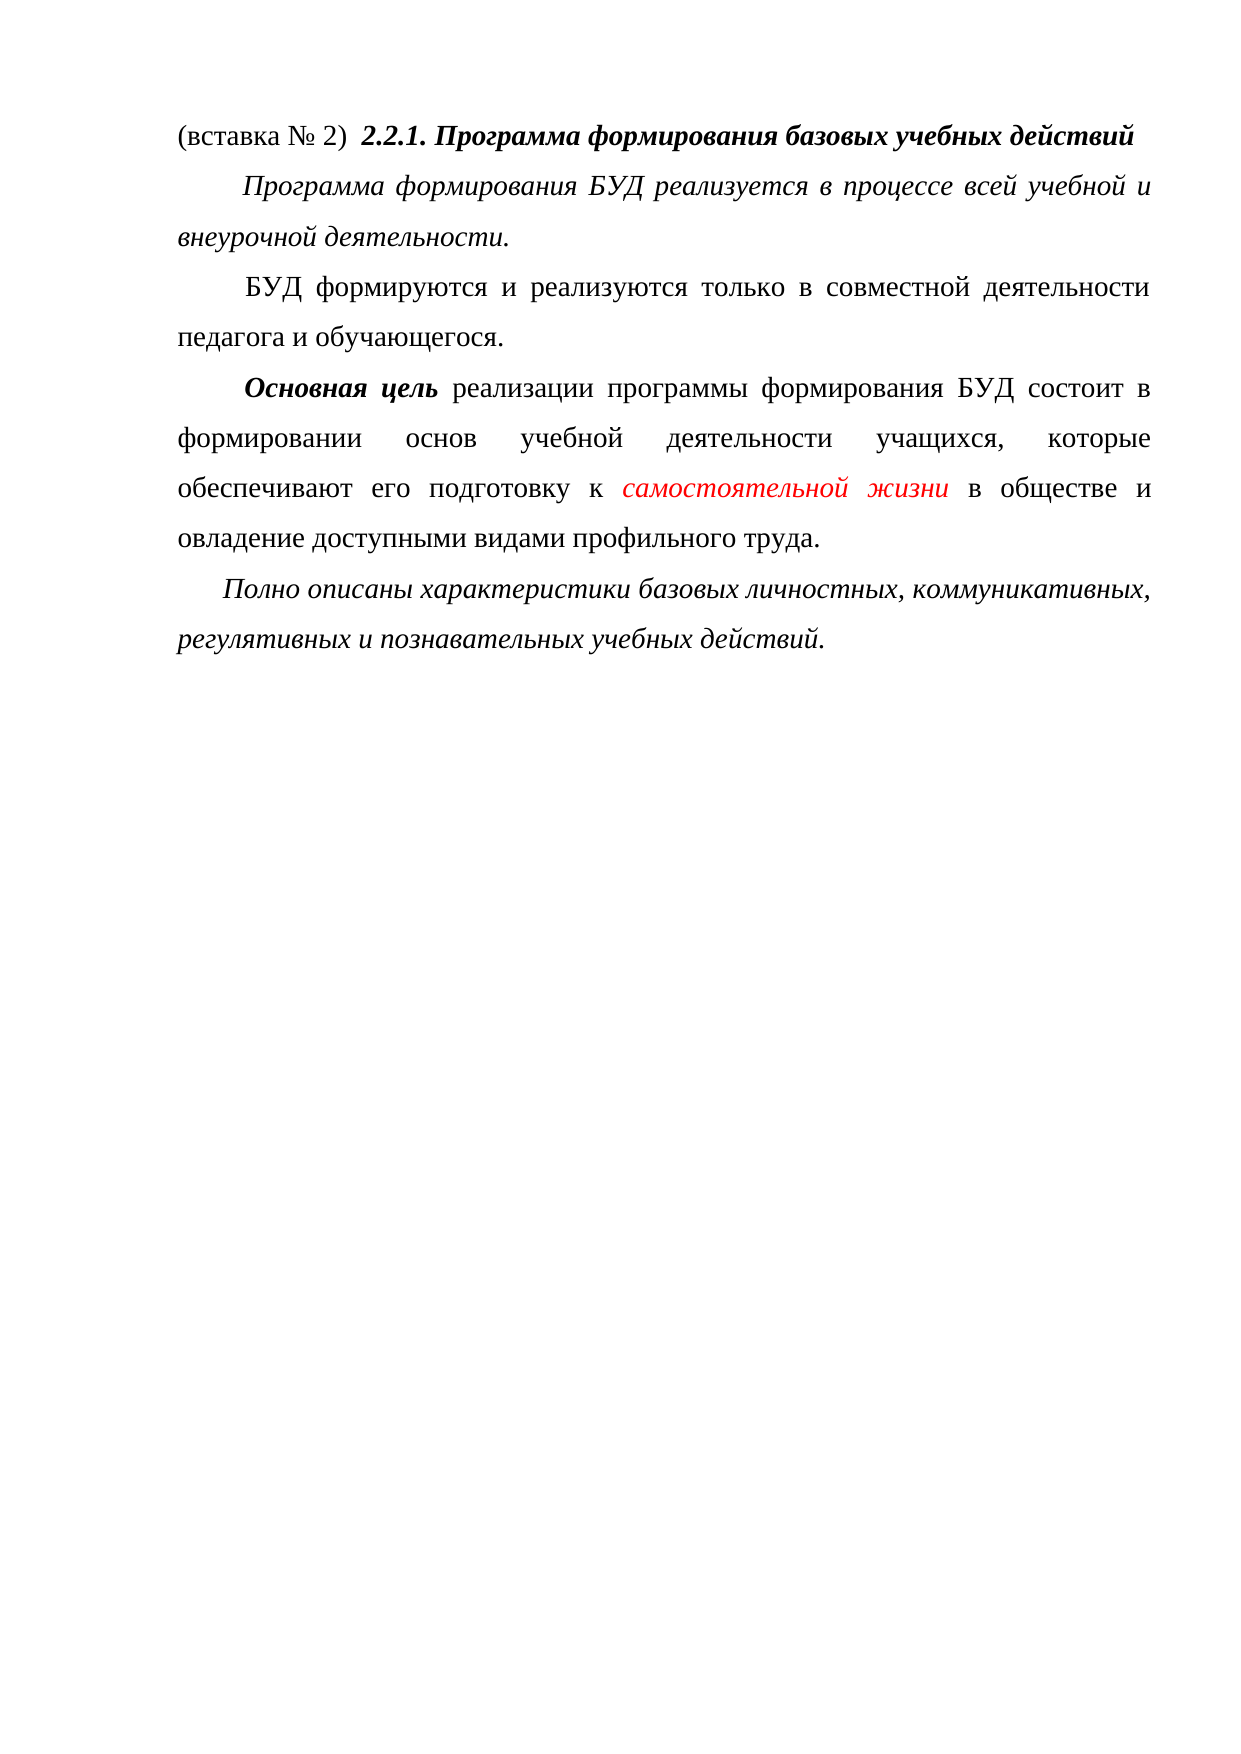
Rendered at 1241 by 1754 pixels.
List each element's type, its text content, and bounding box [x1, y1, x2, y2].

text Основная цель реализации программы формирования БУД состоит в формировании основ учебной деятельности учащихся, которые обеспечивают его подготовку к самостоятельной жизни в обществе и овладение доступными видами профильного труда. [177, 370, 1152, 554]
text БУД формируются и реализуются только в совместной деятельности педагога и обучающегося. [177, 269, 1152, 353]
text Программа формирования БУД реализуется в процессе всей учебной и внеурочной деятельности. [177, 168, 1152, 252]
text Полно описаны характеристики базовых личностных, коммуникативных, регулятивных и познавательных учебных действий. [177, 571, 1152, 655]
text (вставка № 2) 2.2.1. Программа формирования базовых учебных действий [177, 118, 1152, 152]
